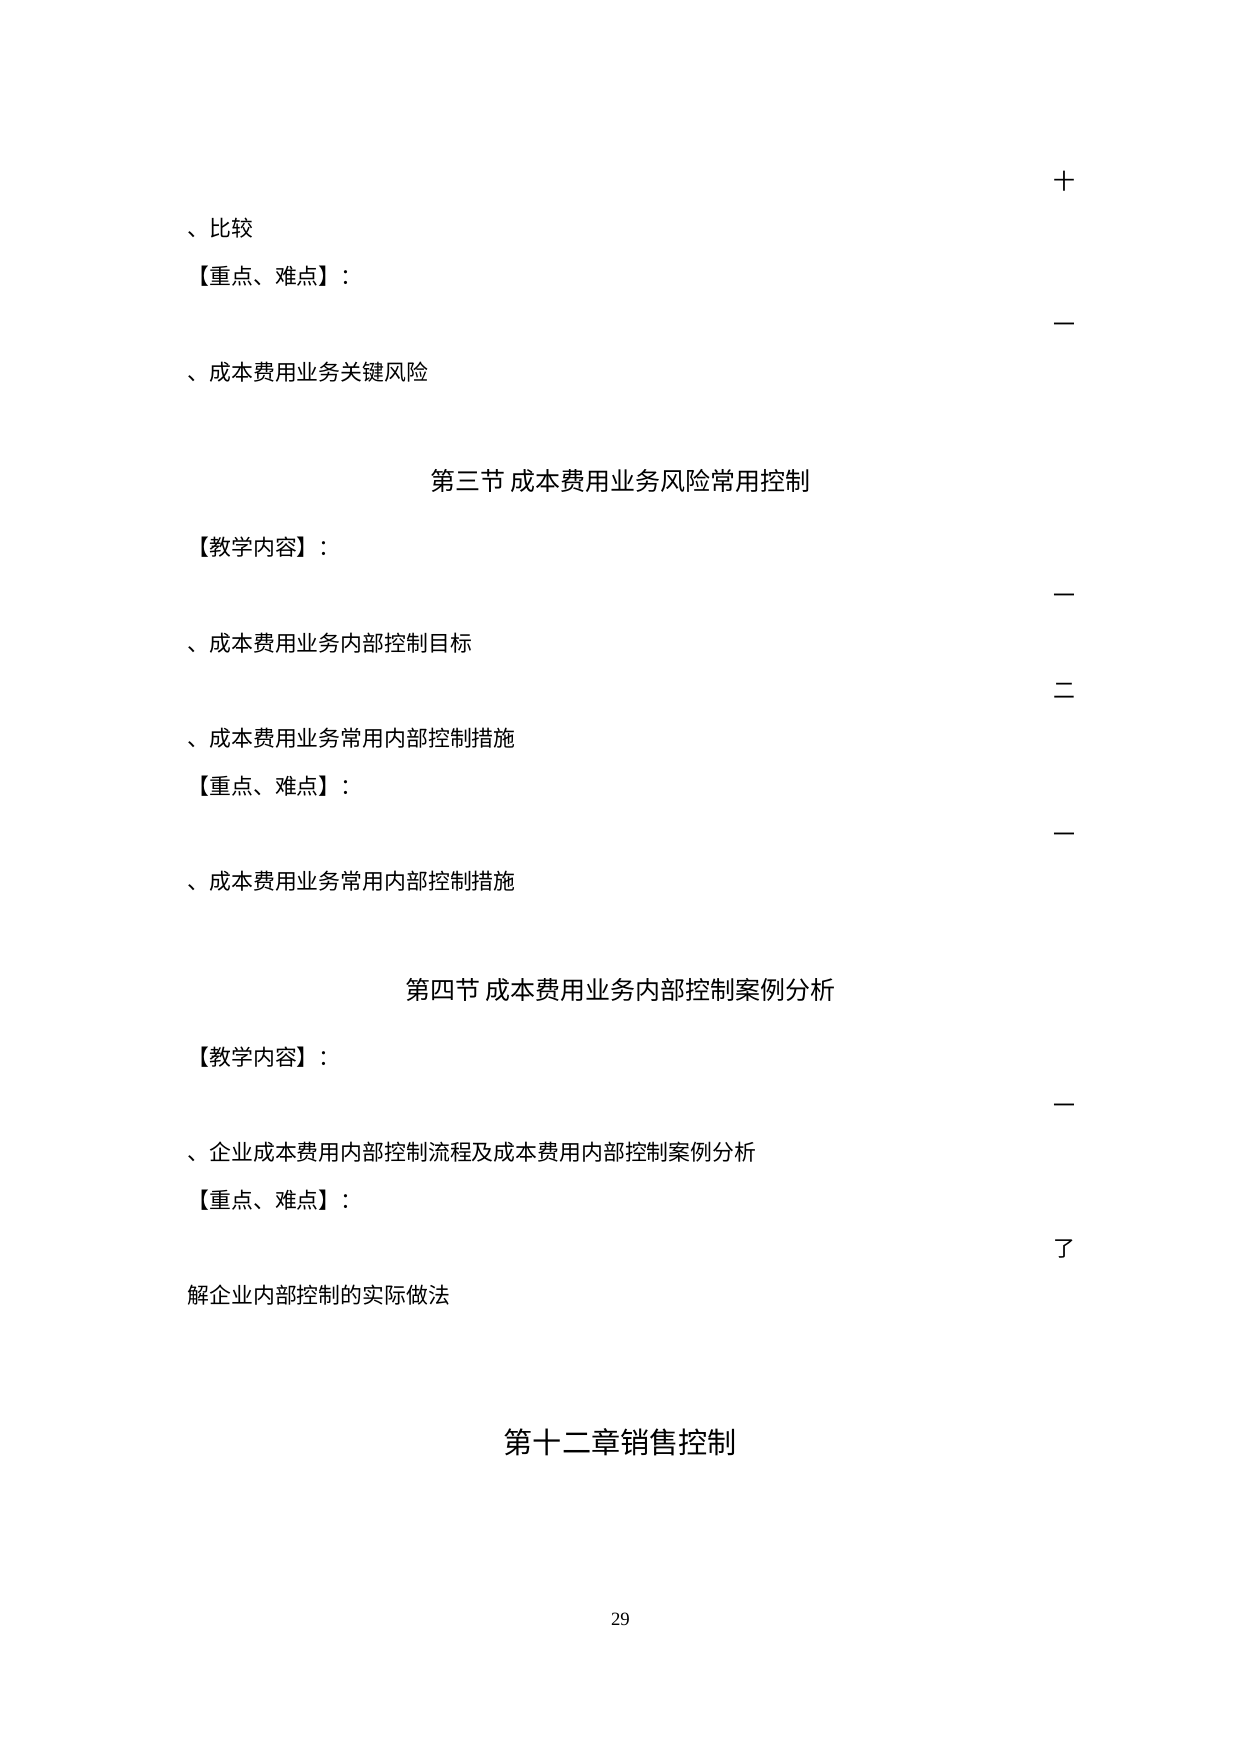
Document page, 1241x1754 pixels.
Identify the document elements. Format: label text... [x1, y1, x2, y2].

text 了解企业内部控制的实际做法 [187, 1231, 1053, 1310]
text 二、成本费用业务常用内部控制措施 [187, 673, 1053, 752]
text 一、成本费用业务关键风险 [187, 307, 1053, 386]
text 【重点、难点】： [187, 768, 1053, 801]
text 第四节 成本费用业务内部控制案例分析 [187, 956, 1053, 1021]
text 十、比较 [187, 164, 1053, 243]
text 【重点、难点】： [187, 1183, 1053, 1215]
text 第三节 成本费用业务风险常用控制 [187, 447, 1053, 512]
text 第十二章销售控制 [187, 1408, 1053, 1473]
text 一、成本费用业务内部控制目标 [187, 578, 1053, 657]
text 【教学内容】： [187, 1039, 1053, 1072]
text 一、企业成本费用内部控制流程及成本费用内部控制案例分析 [187, 1088, 1053, 1167]
text 一、成本费用业务常用内部控制措施 [187, 817, 1053, 896]
text 【重点、难点】： [187, 259, 1053, 291]
text 【教学内容】： [187, 530, 1053, 562]
